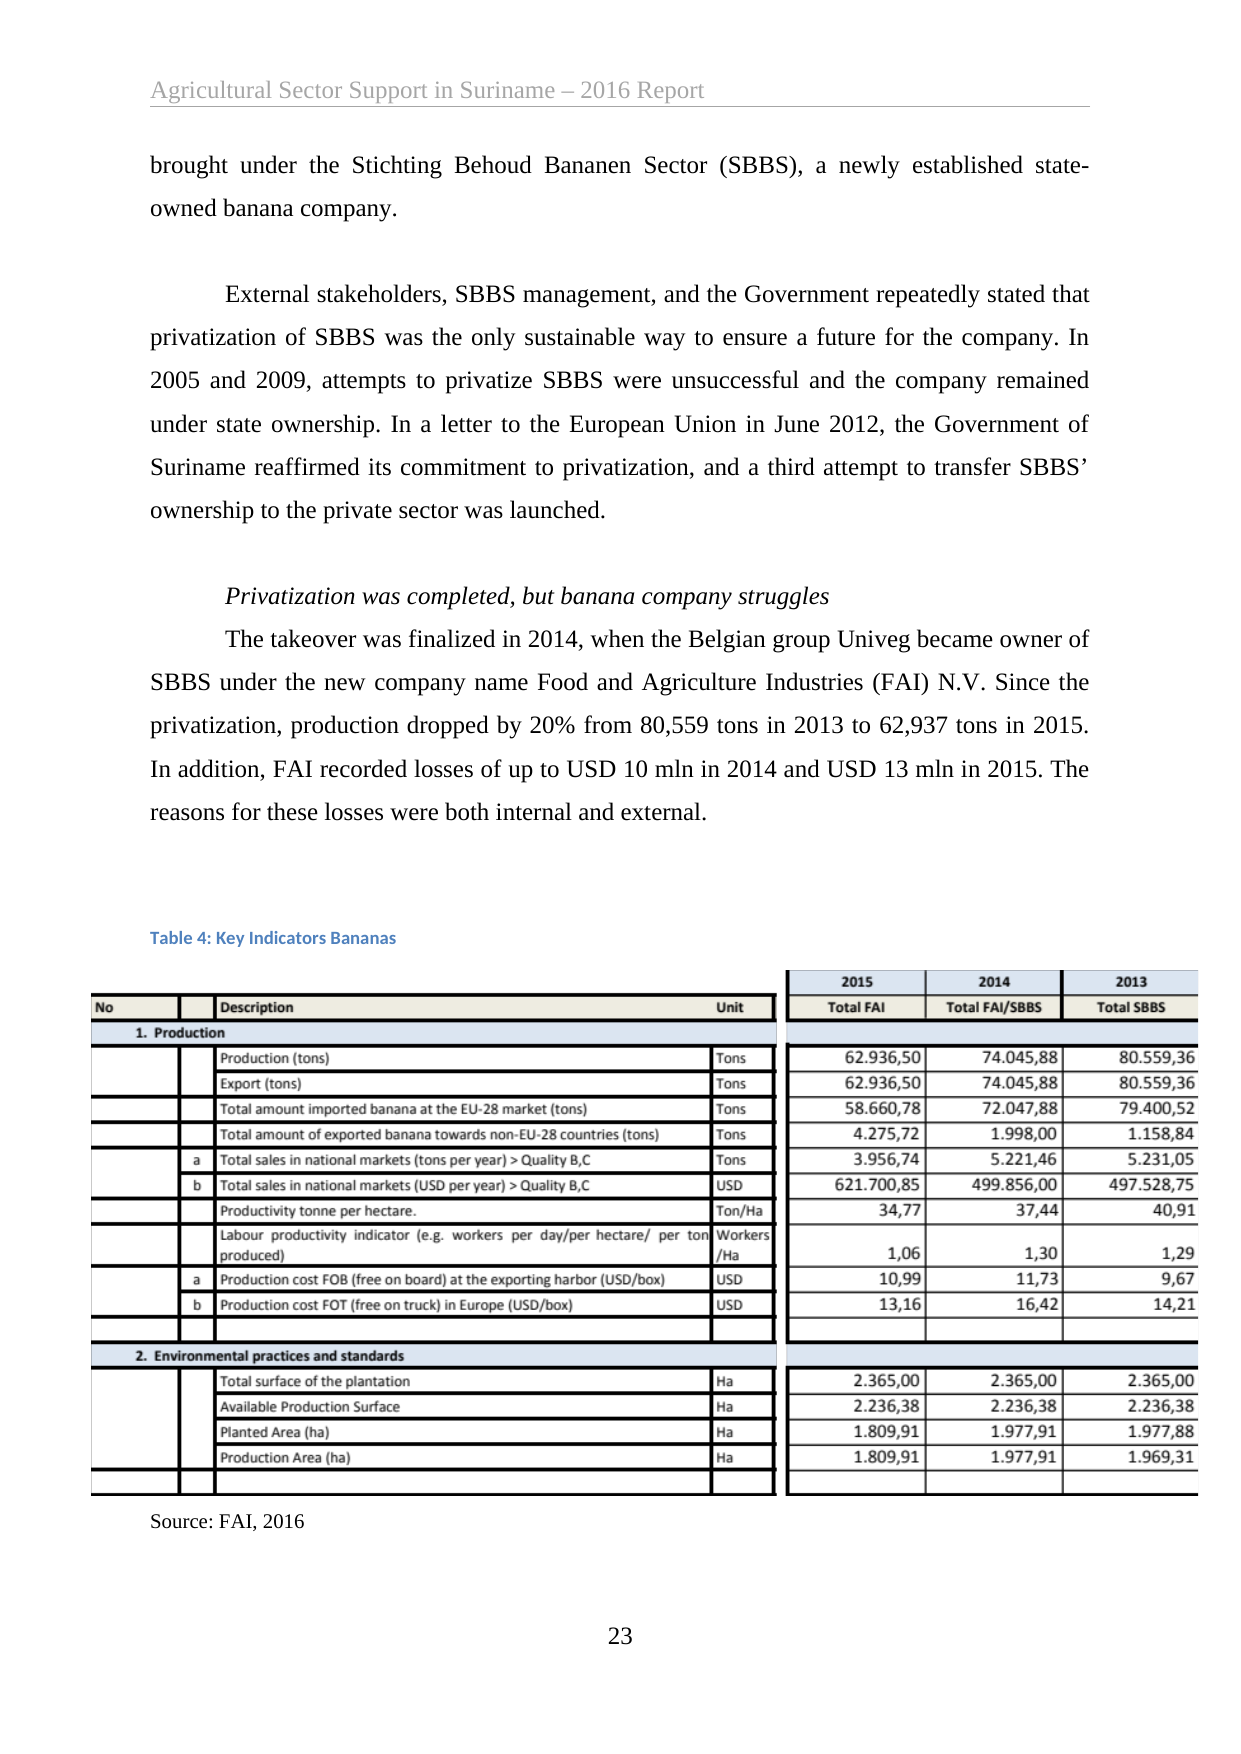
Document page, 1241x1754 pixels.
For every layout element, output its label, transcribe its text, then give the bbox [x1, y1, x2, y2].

text Privatization was completed, but banana company struggles [150, 581, 1090, 610]
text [150, 150, 1090, 222]
text Source: FAI, 2016 [61, 1509, 1090, 1533]
text External stakeholders, SBBS management, and the Government repeatedly stated that privatization of SBBS was the only sustainable way to ensure a future for the company. In 2005 and 2009, attempts to privatize SBBS were unsuccessful and the company remained under state ownership. In a letter to the European Union in June 2012, the Government of Suriname reaffirmed its commitment to privatization, and a third attempt to transfer SBBS’ ownership to the private sector was launched. [150, 279, 1090, 524]
text The takeover was finalized in 2014, when the Belgian group Univeg became owner of SBBS under the new company name Food and Agriculture Industries (FAI) N.V. Since the privatization, production dropped by 20% from 80,559 tons in 2013 to 62,937 tons in 2015. In addition, FAI recorded losses of up to USD 10 mln in 2014 and USD 13 mln in 2015. The reasons for these losses were both internal and external. [150, 624, 1090, 826]
text Table 4: Key Indicators Bananas [150, 926, 1090, 949]
